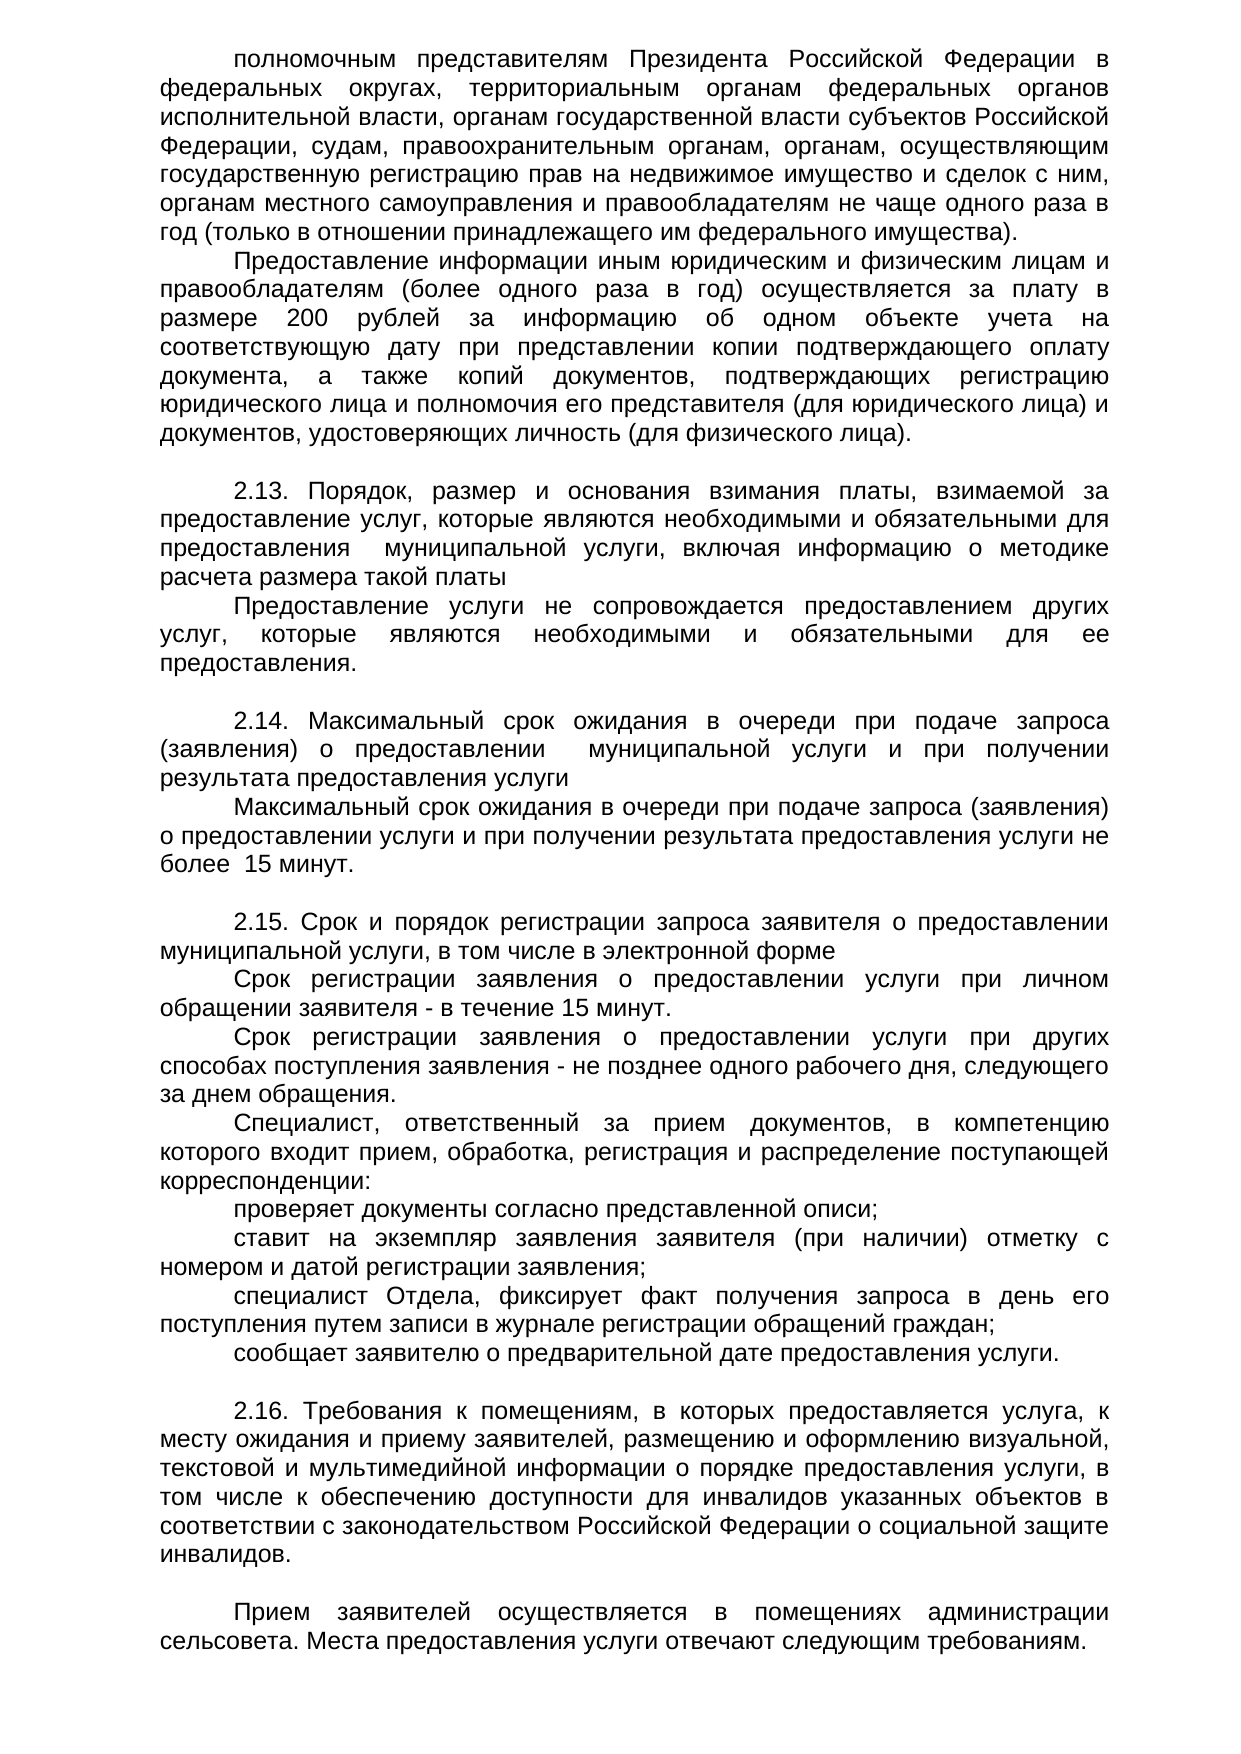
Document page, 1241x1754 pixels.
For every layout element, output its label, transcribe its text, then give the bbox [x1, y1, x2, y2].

text 2.16. Требования к помещениям, в которых предоставляется услуга, к месту ожидания и приему заявителей, размещению и оформлению визуальной, текстовой и мультимедийной информации о порядке предоставления услуги, в том числе к обеспечению доступности для инвалидов указанных объектов в соответствии с законодательством Российской Федерации о социальной защите инвалидов. [159, 1396, 1110, 1568]
text специалист Отдела, фиксирует факт получения запроса в день его поступления путем записи в журнале регистрации обращений граждан; [159, 1281, 1110, 1338]
text Специалист, ответственный за прием документов, в компетенцию которого входит прием, обработка, регистрация и распределение поступающей корреспонденции: [159, 1108, 1110, 1194]
text ставит на экземпляр заявления заявителя (при наличии) отметку с номером и датой регистрации заявления; [159, 1223, 1110, 1281]
text 2.14. Максимальный срок ожидания в очереди при подаче запроса (заявления) о предоставлении муниципальной услуги и при получении результата предоставления услуги [159, 706, 1110, 792]
text Прием заявителей осуществляется в помещениях администрации сельсовета. Места предоставления услуги отвечают следующим требованиям. [159, 1597, 1110, 1654]
text Максимальный срок ожидания в очереди при подаче запроса (заявления) о предоставлении услуги и при получении результата предоставления услуги не более 15 минут. [159, 792, 1110, 878]
text Срок регистрации заявления о предоставлении услуги при других способах поступления заявления - не позднее одного рабочего дня, следующего за днем обращения. [159, 1022, 1110, 1108]
text Предоставление информации иным юридическим и физическим лицам и правообладателям (более одного раза в год) осуществляется за плату в размере 200 рублей за информацию об одном объекте учета на соответствующую дату при представлении копии подтверждающего оплату документа, а также копий документов, подтверждающих регистрацию юридического лица и полномочия его представителя (для юридического лица) и документов, удостоверяющих личность (для физического лица). [159, 246, 1110, 447]
text полномочным представителям Президента Российской Федерации в федеральных округах, территориальным органам федеральных органов исполнительной власти, органам государственной власти субъектов Российской Федерации, судам, правоохранительным органам, органам, осуществляющим государственную регистрацию прав на недвижимое имущество и сделок с ним, органам местного самоуправления и правообладателям не чаще одного раза в год (только в отношении принадлежащего им федерального имущества). [159, 44, 1110, 246]
text 2.15. Срок и порядок регистрации запроса заявителя о предоставлении муниципальной услуги, в том числе в электронной форме [159, 907, 1110, 964]
text проверяет документы согласно представленной описи; [159, 1194, 1110, 1223]
text Срок регистрации заявления о предоставлении услуги при личном обращении заявителя - в течение 15 минут. [159, 964, 1110, 1022]
text 2.13. Порядок, размер и основания взимания платы, взимаемой за предоставление услуг, которые являются необходимыми и обязательными для предоставления муниципальной услуги, включая информацию о методике расчета размера такой платы [159, 476, 1110, 591]
text Предоставление услуги не сопровождается предоставлением других услуг, которые являются необходимыми и обязательными для ее предоставления. [159, 591, 1110, 677]
text сообщает заявителю о предварительной дате предоставления услуги. [159, 1338, 1110, 1367]
